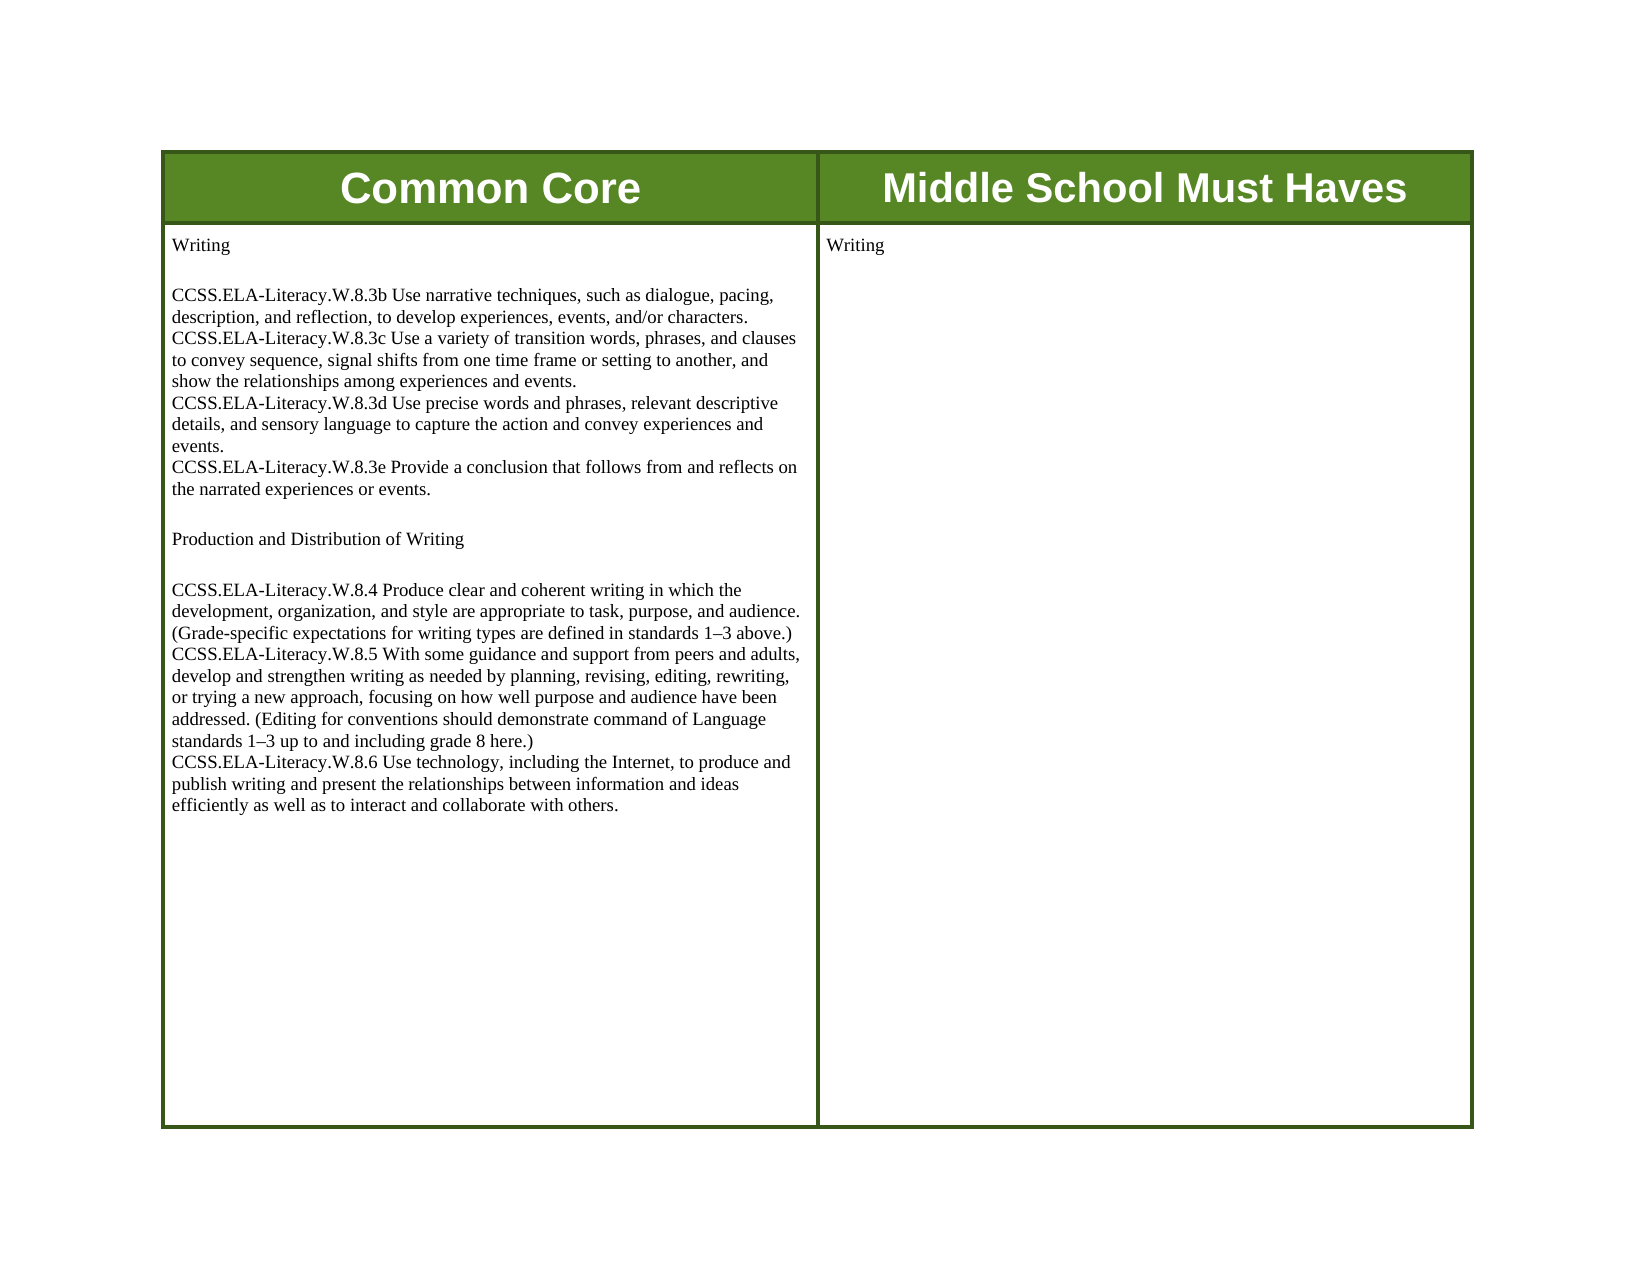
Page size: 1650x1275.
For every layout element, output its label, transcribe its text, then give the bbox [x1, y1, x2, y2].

table_cell Writing [820, 225, 1470, 1125]
table_header Common Core [165, 154, 816, 221]
table_header Middle School Must Haves [820, 154, 1470, 221]
table_cell Writing CCSS.ELA-Literacy.W.8.3b Use narrative techniques, such as dialogue, pacing, description, and reflection, to develop experiences, events, and/or characters. CCSS.ELA-Literacy.W.8.3c Use a variety of transition words, phrases, and clauses to convey sequence, signal shifts from one time frame or setting to another, and show the relationships among experiences and events. CCSS.ELA-Literacy.W.8.3d Use precise words and phrases, relevant descriptive details, and sensory language to capture the action and convey experiences and events. CCSS.ELA-Literacy.W.8.3e Provide a conclusion that follows from and reflects on the narrated experiences or events. Production and Distribution of Writing CCSS.ELA-Literacy.W.8.4 Produce clear and coherent writing in which the development, organization, and style are appropriate to task, purpose, and audience. (Grade-specific expectations for writing types are defined in standards 1–3 above.) CCSS.ELA-Literacy.W.8.5 With some guidance and support from peers and adults, develop and strengthen writing as needed by planning, revising, editing, rewriting, or trying a new approach, focusing on how well purpose and audience have been addressed. (Editing for conventions should demonstrate command of Language standards 1–3 up to and including grade 8 here.) CCSS.ELA-Literacy.W.8.6 Use technology, including the Internet, to produce and publish writing and present the relationships between information and ideas efficiently as well as to interact and collaborate with others. [165, 225, 816, 1125]
